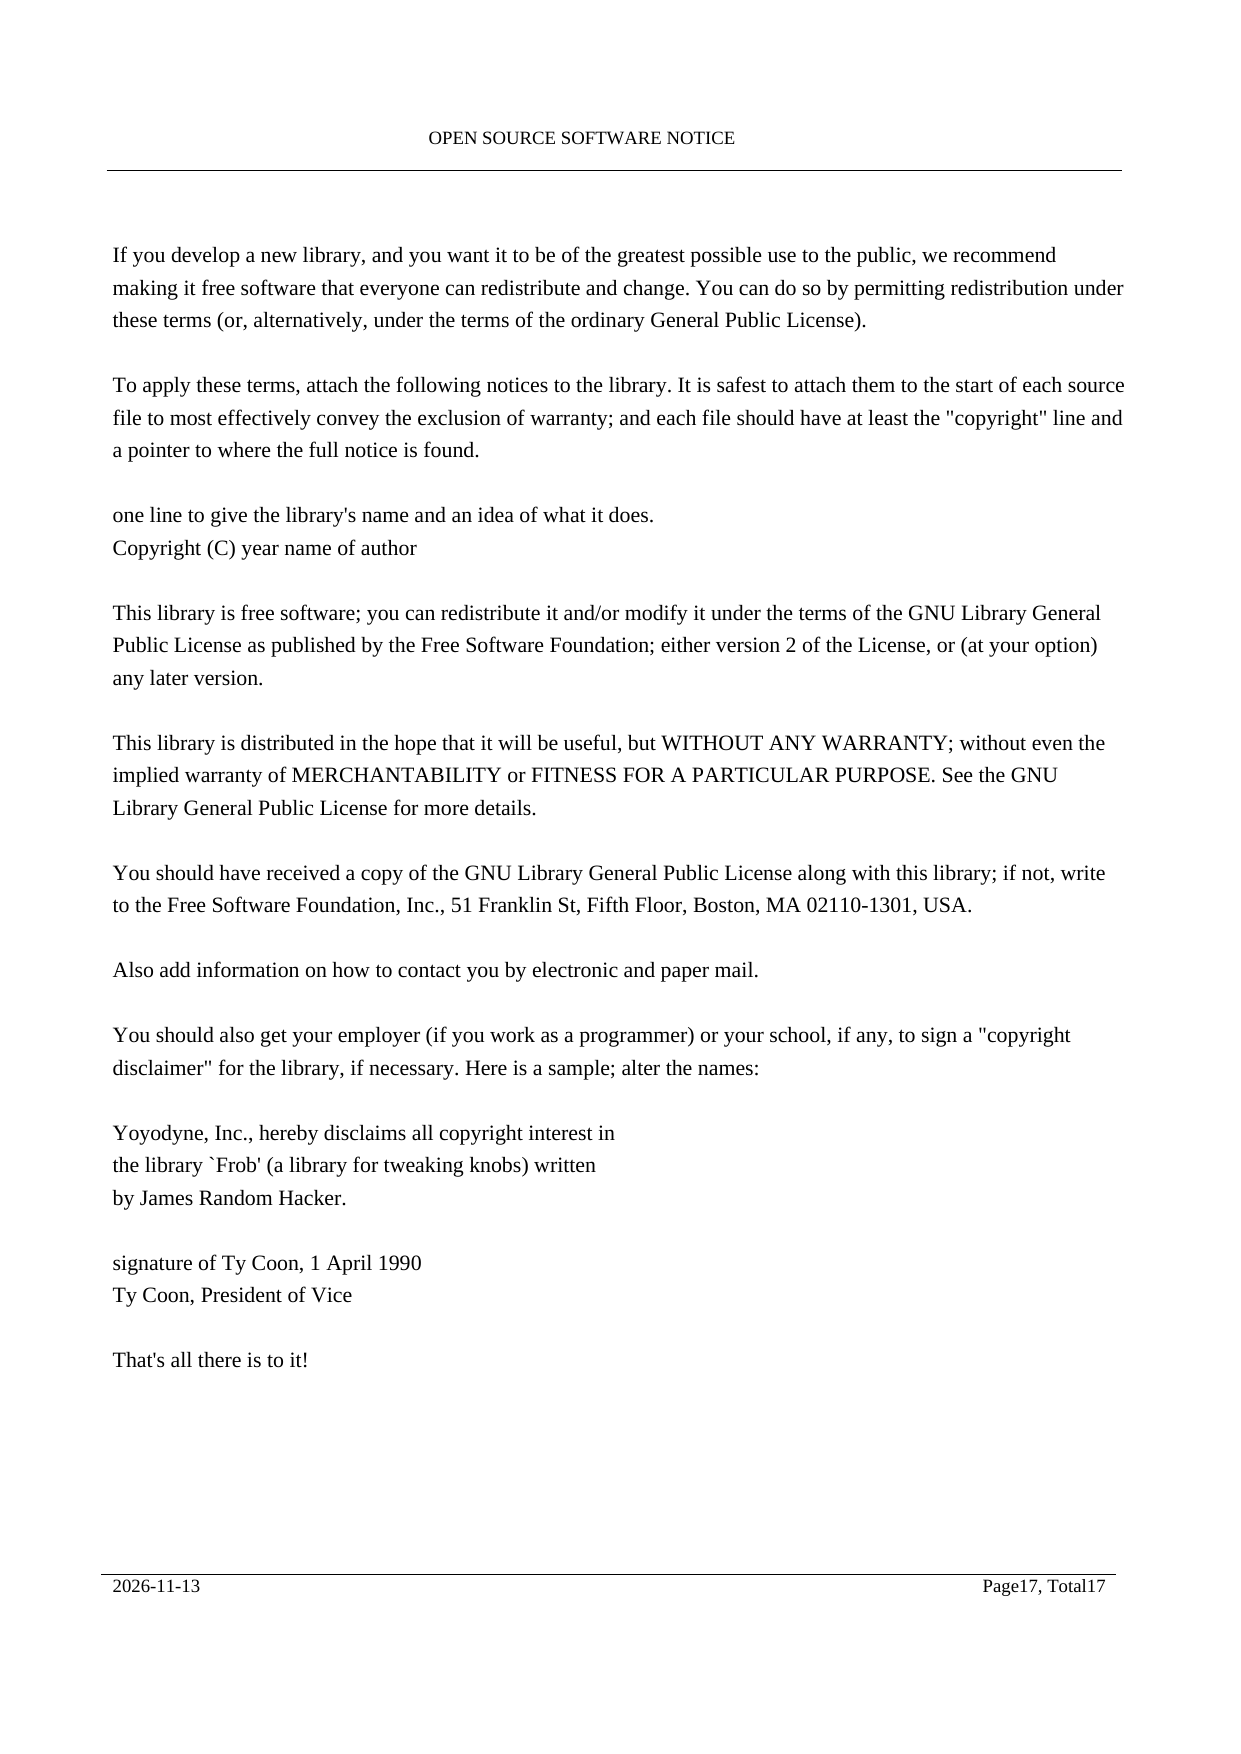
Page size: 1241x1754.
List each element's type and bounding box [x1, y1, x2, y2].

text [112, 206, 1128, 1376]
